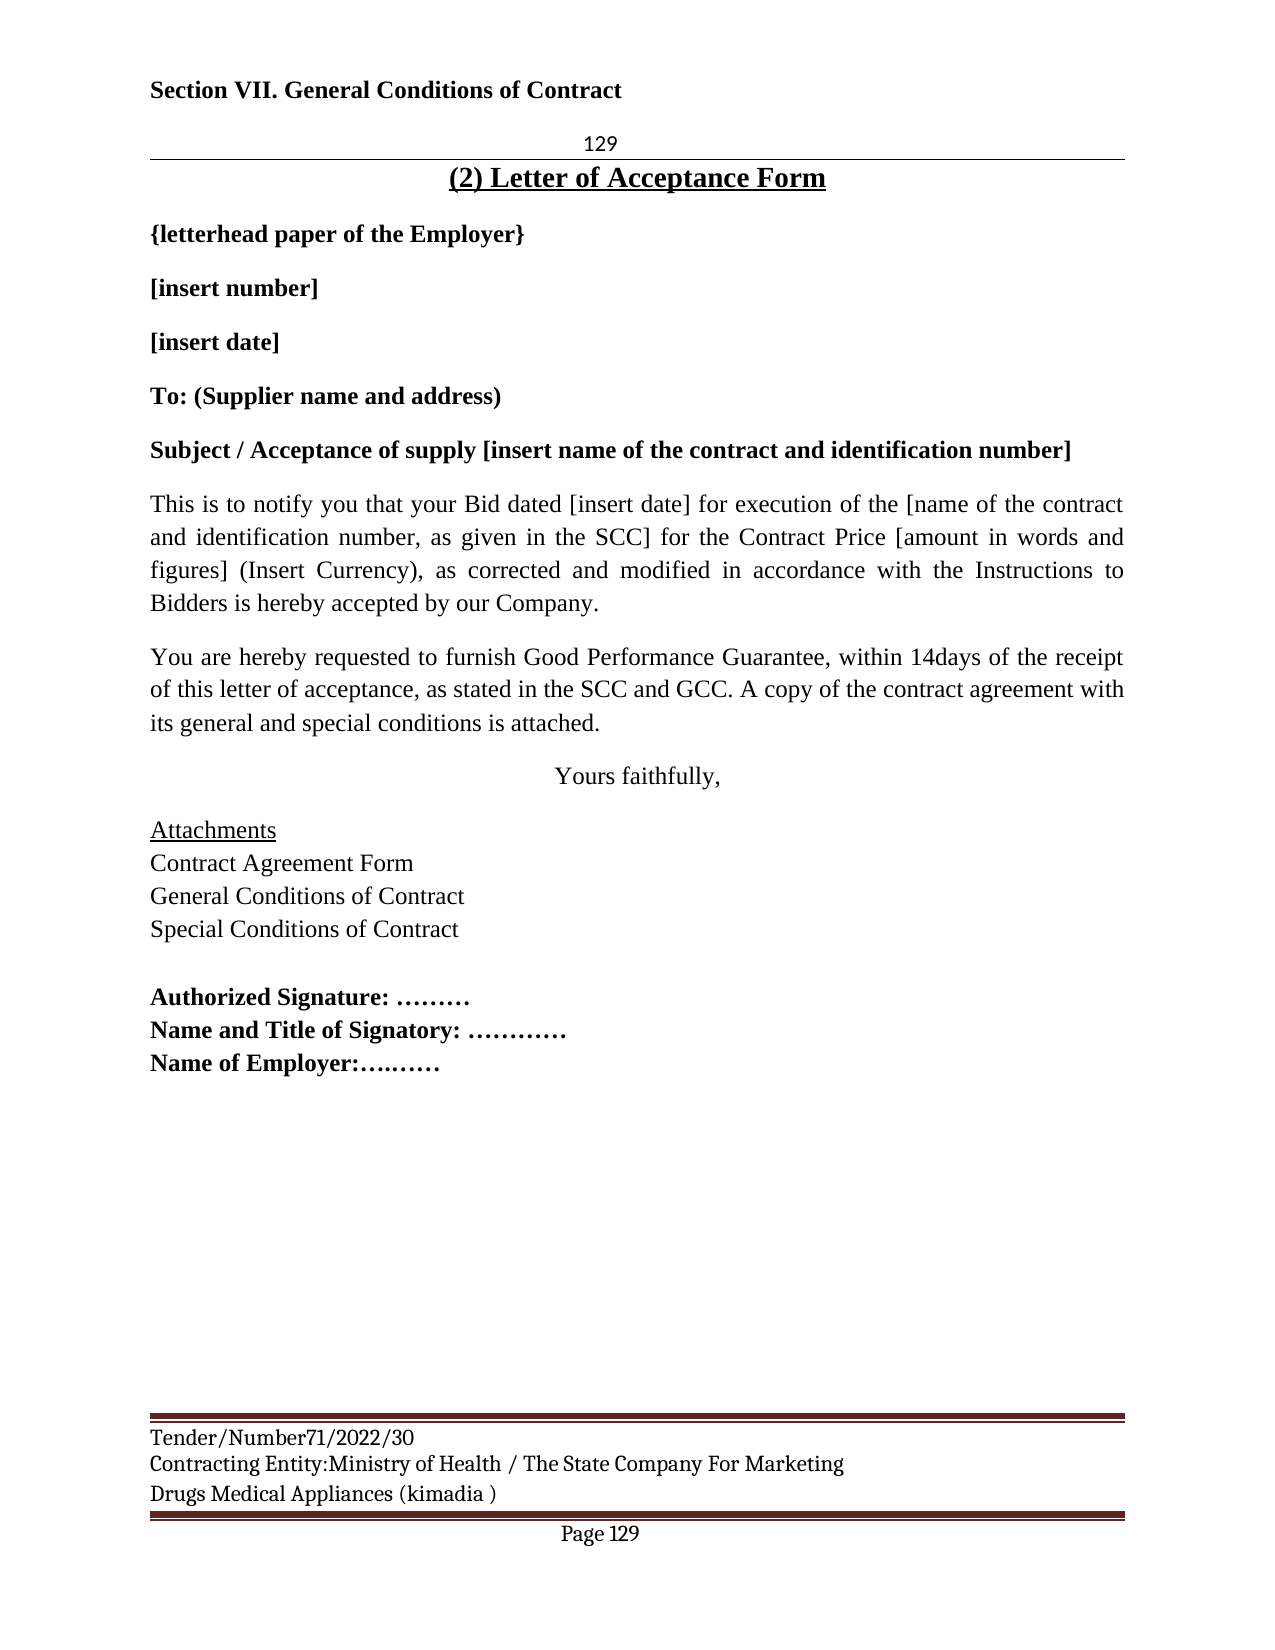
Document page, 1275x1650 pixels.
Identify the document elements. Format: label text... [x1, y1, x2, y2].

text Name and Title of Signatory: ………… [150, 1015, 1125, 1044]
text [insert number] [150, 273, 1125, 302]
text Attachments [150, 815, 1125, 844]
text Contract Agreement Form [150, 848, 1125, 877]
text Authorized Signature: ……… [150, 982, 1125, 1011]
text You are hereby requested to furnish Good Performance Guarantee, within 14days of the receipt of this letter of acceptance, as stated in the SCC and GCC. A copy of the contract agreement with its general and special conditions is attached. [150, 642, 1125, 736]
text Name of Employer:….…… [150, 1048, 1125, 1077]
text To: (Supplier name and address) [150, 381, 1125, 410]
text (2) Letter of Acceptance Form [150, 160, 1125, 193]
text Subject / Acceptance of supply [insert name of the contract and identification number] [150, 435, 1125, 463]
text {letterhead paper of the Employer} [150, 219, 1125, 248]
text General Conditions of Contract [150, 881, 1125, 910]
text This is to notify you that your Bid dated [insert date] for execution of the [name of the contract and identification number, as given in the SCC] for the Contract Price [amount in words and figures] (Insert Currency), as corrected and modified in accordance with the Instructions to Bidders is hereby accepted by our Company. [150, 489, 1125, 616]
text [insert date] [150, 327, 1125, 356]
text Yours faithfully, [150, 761, 1125, 790]
text Special Conditions of Contract [150, 914, 1125, 943]
